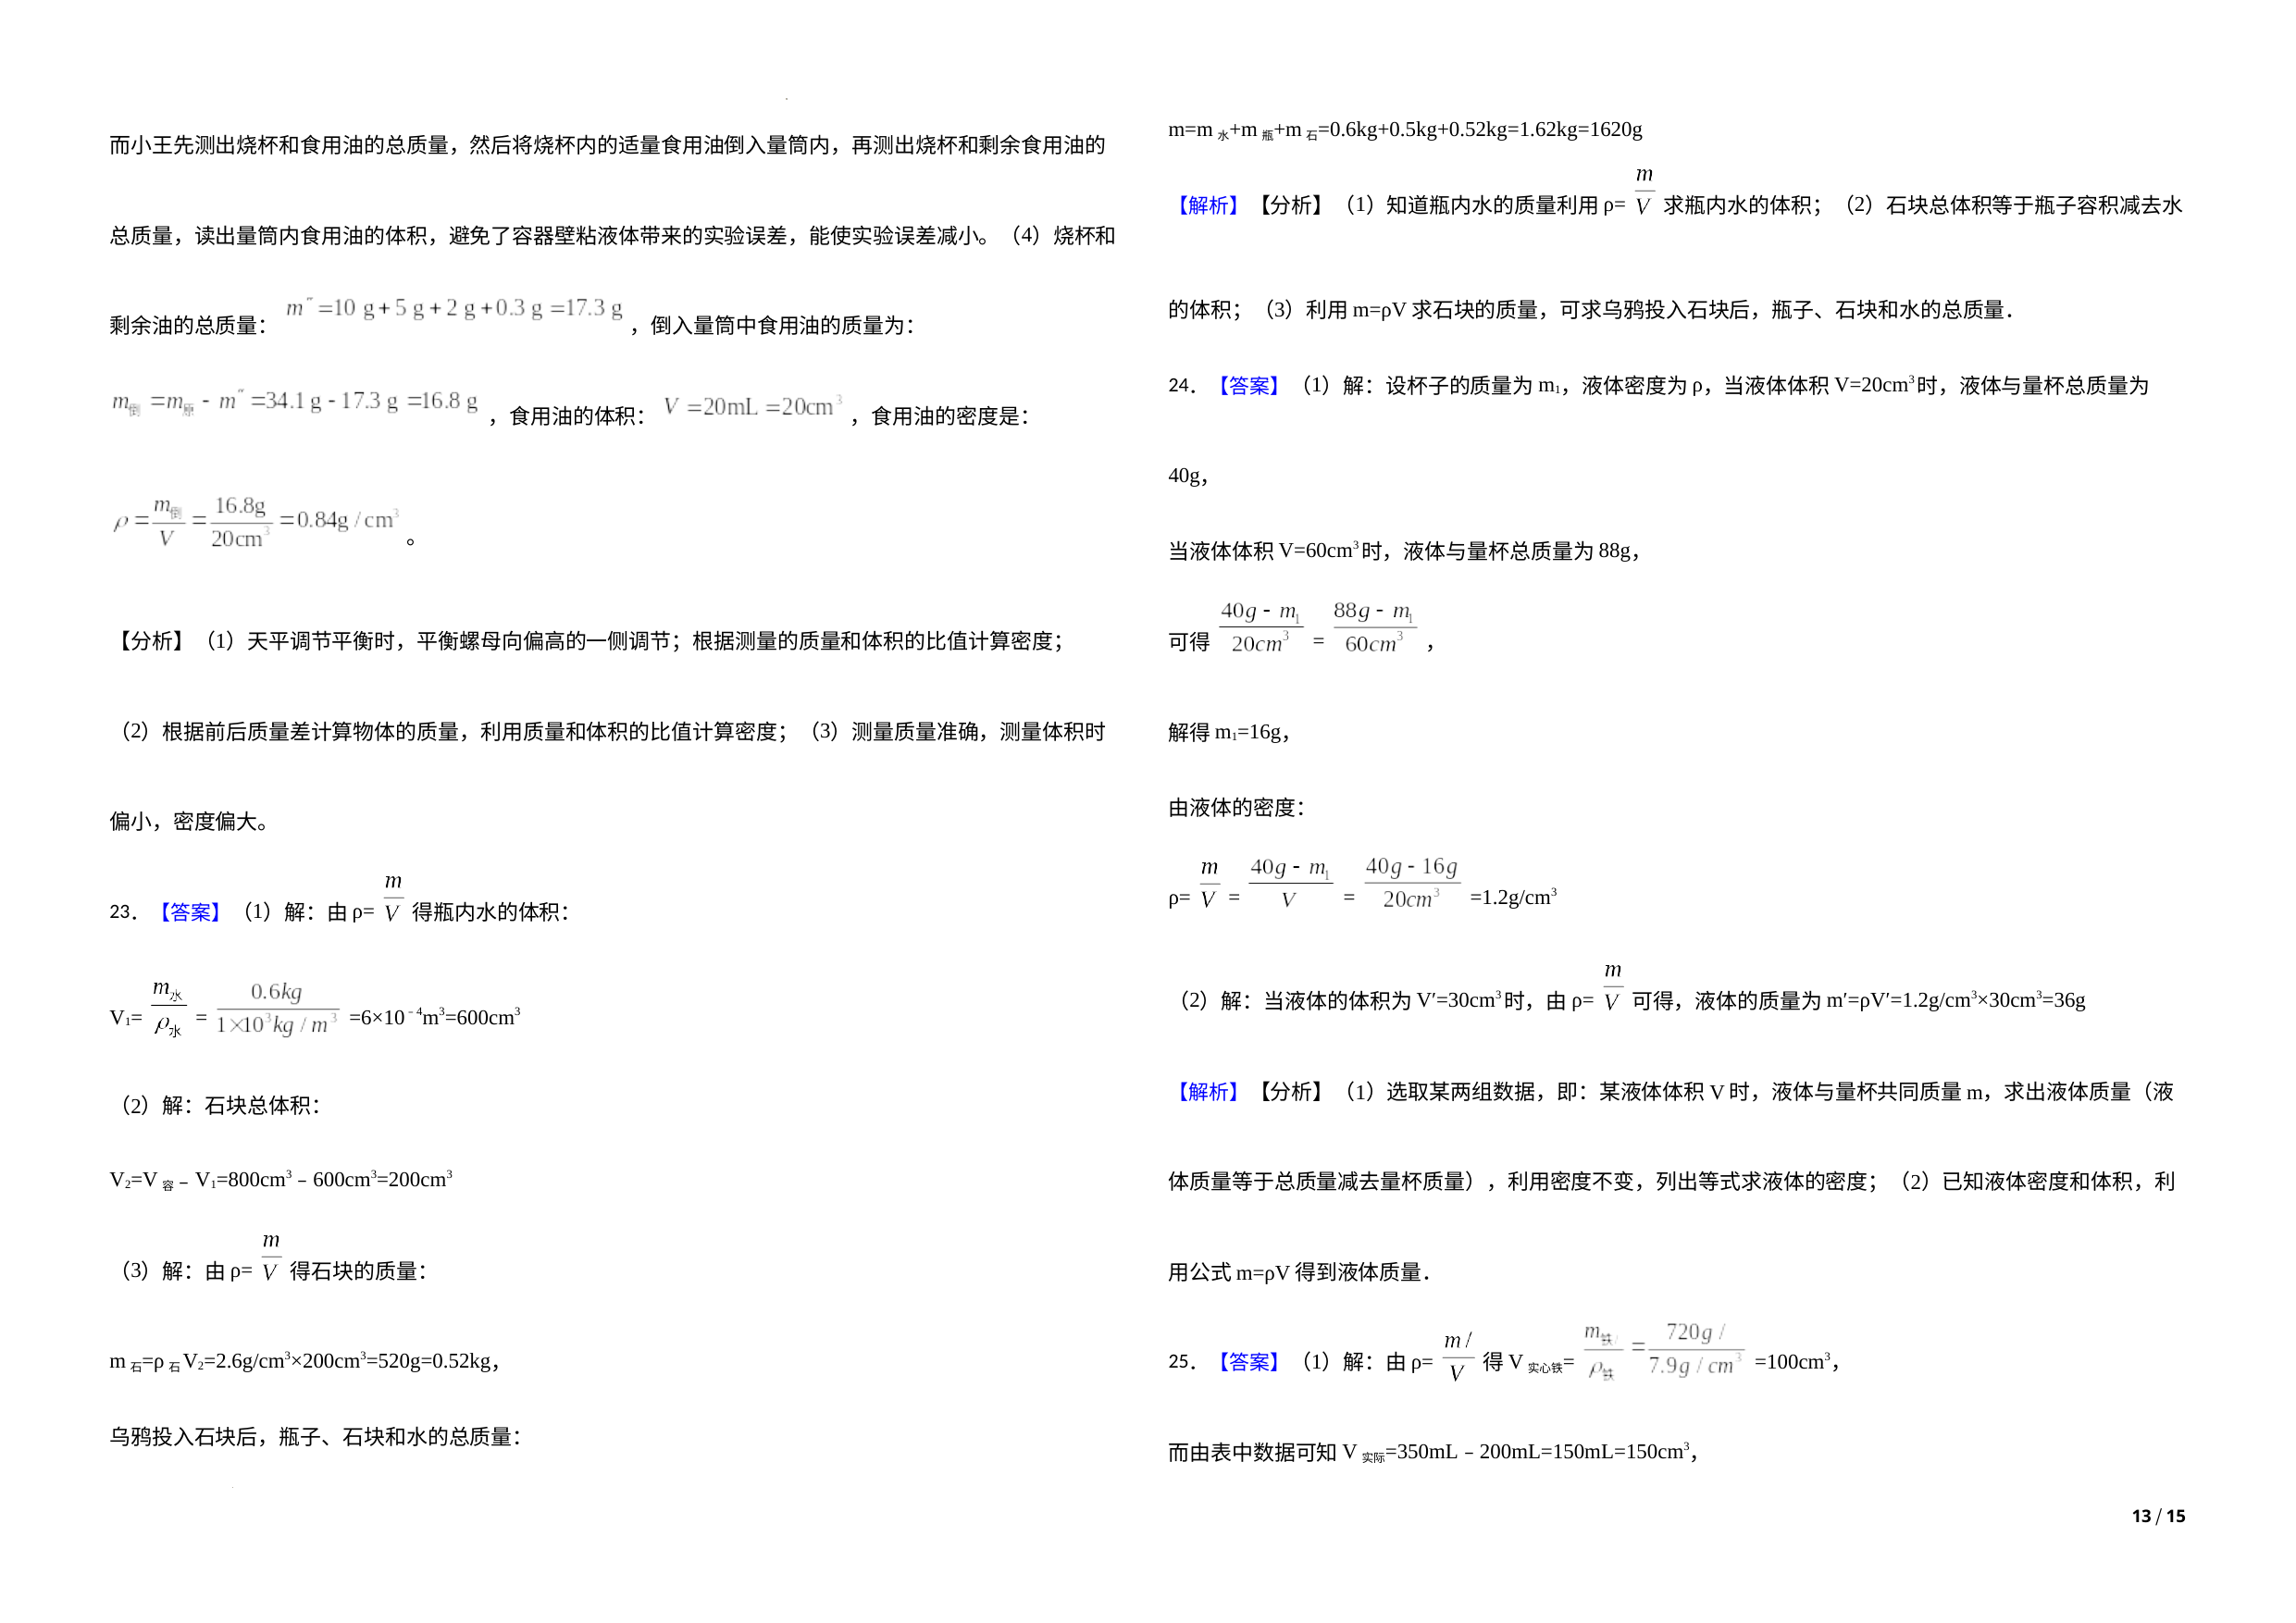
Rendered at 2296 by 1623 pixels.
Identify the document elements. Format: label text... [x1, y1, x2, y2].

text 23．【答案】（1）解：由ρ= 得瓶内水的体积： [109, 866, 1127, 956]
text 【解析】【分析】（1）选取某两组数据，即：某液体体积V时，液体与量杯共同质量m，求出液体质量（液体质量等于总质量减去量杯质量），利用密度不变，列出等式求液体的密度；（2）已知液体密度和体积，利用公式m=ρV得到液体质量． [1168, 1060, 2186, 1301]
text V1= = =6×10﹣4m3=600cm3 [109, 972, 1127, 1062]
text 由液体的密度： [1168, 776, 2186, 836]
text 解得m1=16g， [1168, 701, 2186, 762]
text （2）解：石块总体积： [109, 1074, 1127, 1134]
text m石=ρ石V2=2.6g/cm3×200cm3=520g=0.52kg， [109, 1331, 1127, 1391]
text ρ= = = =1.2g/cm3 [1168, 852, 2186, 942]
text 24．【答案】（1）解：设杯子的质量为m1，液体密度为ρ，当液体体积V=20cm3时，液体与量杯总质量为40g， [1168, 354, 2186, 505]
text V2=V容﹣V1=800cm3﹣600cm3=200cm3 [109, 1149, 1127, 1209]
text 乌鸦投入石块后，瓶子、石块和水的总质量： [109, 1406, 1127, 1466]
text 可得 = ， [1168, 596, 2186, 686]
text 25．【答案】（1）解：由ρ= 得V实心铁= =100cm3， [1168, 1316, 2186, 1406]
text 而由表中数据可知V实际=350mL﹣200mL=150mL=150cm3， [1168, 1421, 2186, 1481]
text （3）解：由ρ= 得石块的质量： [109, 1225, 1127, 1315]
text （2）解：当液体的体积为V′=30cm3时，由ρ= 可得，液体的质量为m′=ρV′=1.2g/cm3×30cm3=36g [1168, 955, 2186, 1045]
text 【解析】【分析】（1）知道瓶内水的质量利用ρ= 求瓶内水的体积；（2）石块总体积等于瓶子容积减去水的体积；（3）利用m=ρV求石块的质量，可求乌鸦投入石块后，瓶子、石块和水的总质量． [1168, 159, 2186, 340]
text m=m水+m瓶+m石=0.6kg+0.5kg+0.52kg=1.62kg=1620g [1168, 114, 2186, 144]
text 当液体体积V=60cm3时，液体与量杯总质量为88g， [1168, 520, 2186, 580]
